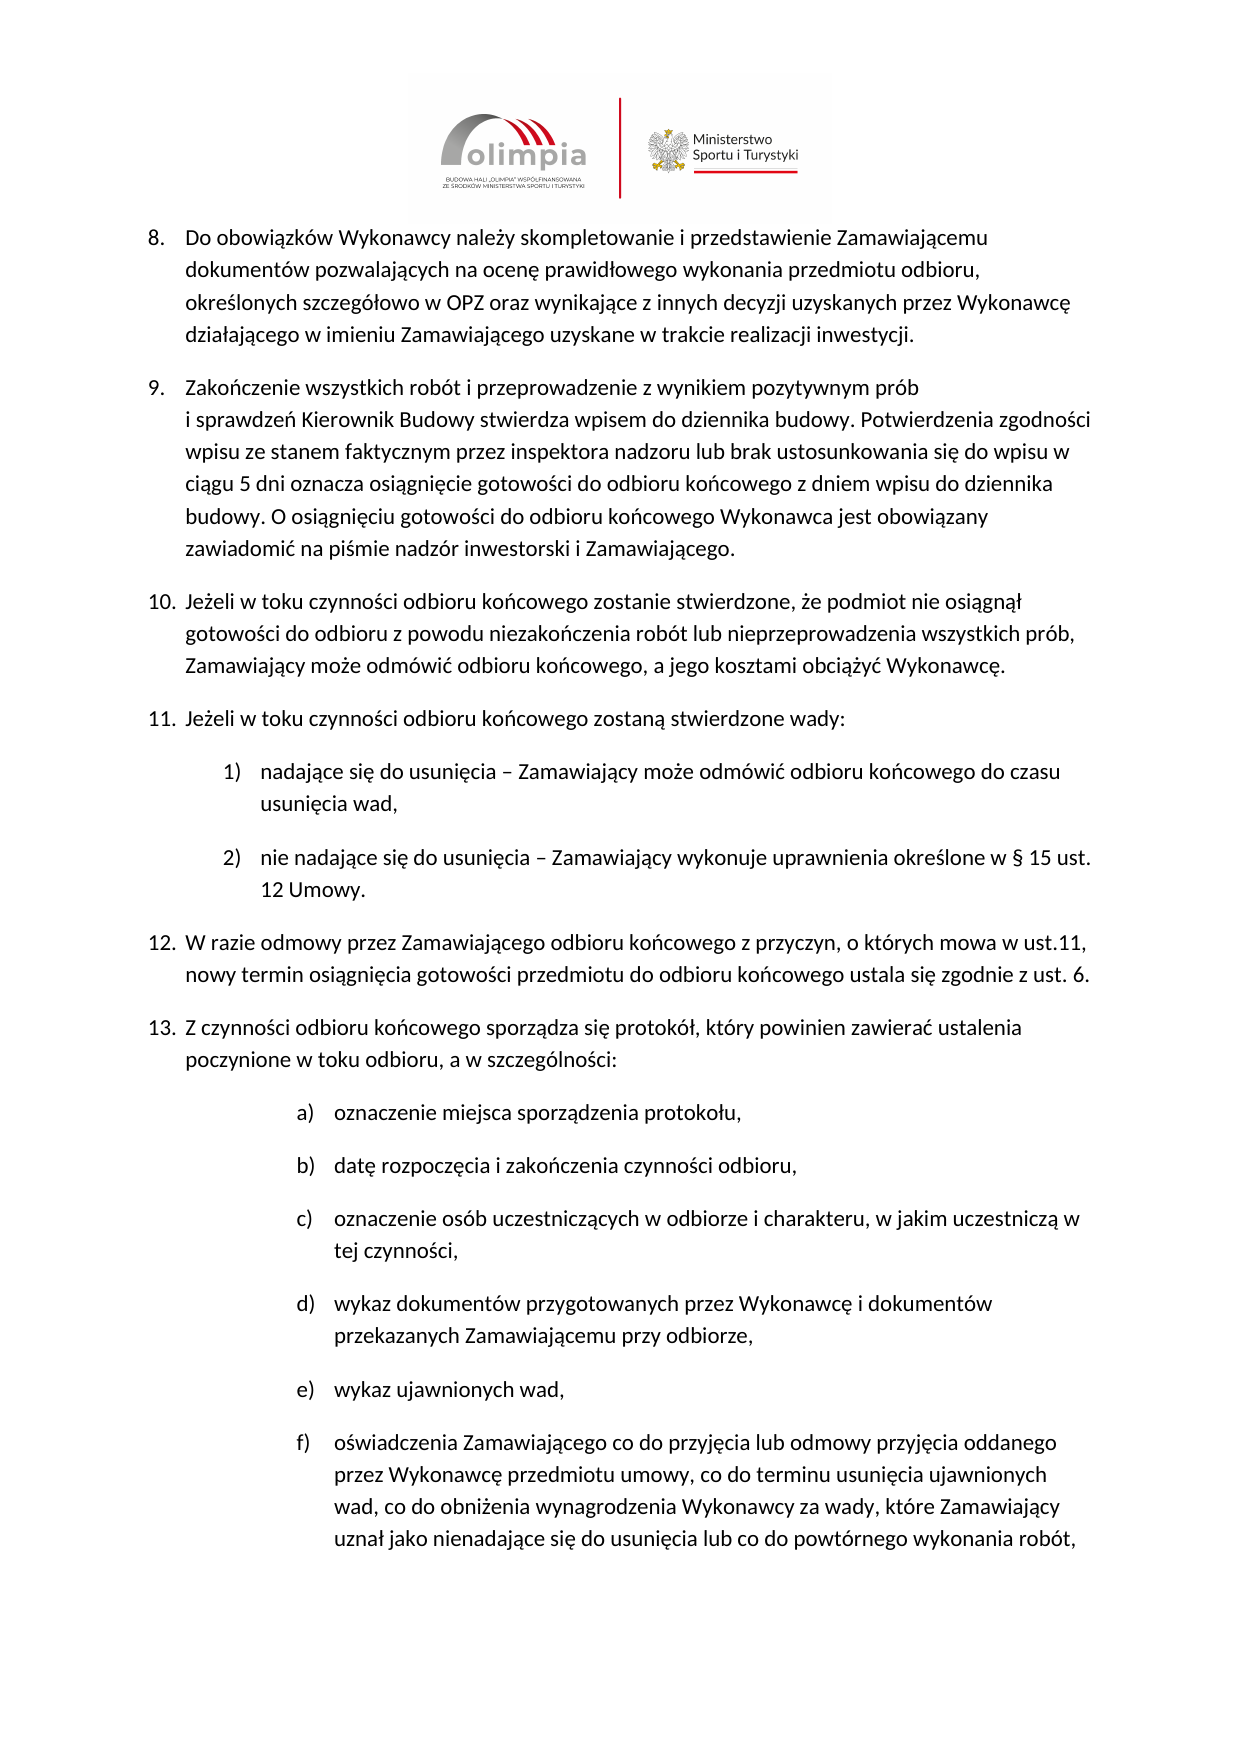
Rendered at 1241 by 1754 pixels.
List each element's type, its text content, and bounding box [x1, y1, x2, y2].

list W razie odmowy przez Zamawiającego odbioru końcowego z przyczyn, o których mowa w ust.11, nowy termin osiągnięcia gotowości przedmiotu do odbioru końcowego ustala się zgodnie z ust. 6. [148, 928, 1093, 988]
list oświadczenia Zamawiającego co do przyjęcia lub odmowy przyjęcia oddanego przez Wykonawcę przedmiotu umowy, co do terminu usunięcia ujawnionych wad, co do obniżenia wynagrodzenia Wykonawcy za wady, które Zamawiający uznał jako nienadające się do usunięcia lub co do powtórnego wykonania robót, [296, 1428, 1093, 1552]
list datę rozpoczęcia i zakończenia czynności odbioru, [296, 1151, 1093, 1179]
list wykaz dokumentów przygotowanych przez Wykonawcę i dokumentów przekazanych Zamawiającemu przy odbiorze, [296, 1289, 1093, 1350]
list oznaczenie miejsca sporządzenia protokołu, [296, 1098, 1093, 1126]
list Jeżeli w toku czynności odbioru końcowego zostaną stwierdzone wady: [148, 704, 1093, 732]
list nadające się do usunięcia – Zamawiający może odmówić odbioru końcowego do czasu usunięcia wad, [223, 757, 1093, 818]
list Zakończenie wszystkich robót i przeprowadzenie z wynikiem pozytywnym prób i sprawdzeń Kierownik Budowy stwierdza wpisem do dziennika budowy. Potwierdzenia zgodności wpisu ze stanem faktycznym przez inspektora nadzoru lub brak ustosunkowania się do wpisu w ciągu 5 dni oznacza osiągnięcie gotowości do odbioru końcowego z dniem wpisu do dziennika budowy. O osiągnięciu gotowości do odbioru końcowego Wykonawca jest obowiązany zawiadomić na piśmie nadzór inwestorski i Zamawiającego. [148, 373, 1093, 562]
list Z czynności odbioru końcowego sporządza się protokół, który powinien zawierać ustalenia poczynione w toku odbioru, a w szczególności: [148, 1013, 1093, 1073]
list oznaczenie osób uczestniczących w odbiorze i charakteru, w jakim uczestniczą w tej czynności, [296, 1204, 1093, 1264]
list nie nadające się do usunięcia – Zamawiający wykonuje uprawnienia określone w § 15 ust. 12 Umowy. [223, 843, 1093, 903]
picture [408, 73, 832, 224]
list Do obowiązków Wykonawcy należy skompletowanie i przedstawienie Zamawiającemu dokumentów pozwalających na ocenę prawidłowego wykonania przedmiotu odbioru, określonych szczegółowo w OPZ oraz wynikające z innych decyzji uzyskanych przez Wykonawcę działającego w imieniu Zamawiającego uzyskane w trakcie realizacji inwestycji. [148, 223, 1093, 348]
list wykaz ujawnionych wad, [296, 1375, 1093, 1403]
list Jeżeli w toku czynności odbioru końcowego zostanie stwierdzone, że podmiot nie osiągnął gotowości do odbioru z powodu niezakończenia robót lub nieprzeprowadzenia wszystkich prób, Zamawiający może odmówić odbioru końcowego, a jego kosztami obciążyć Wykonawcę. [148, 587, 1093, 679]
